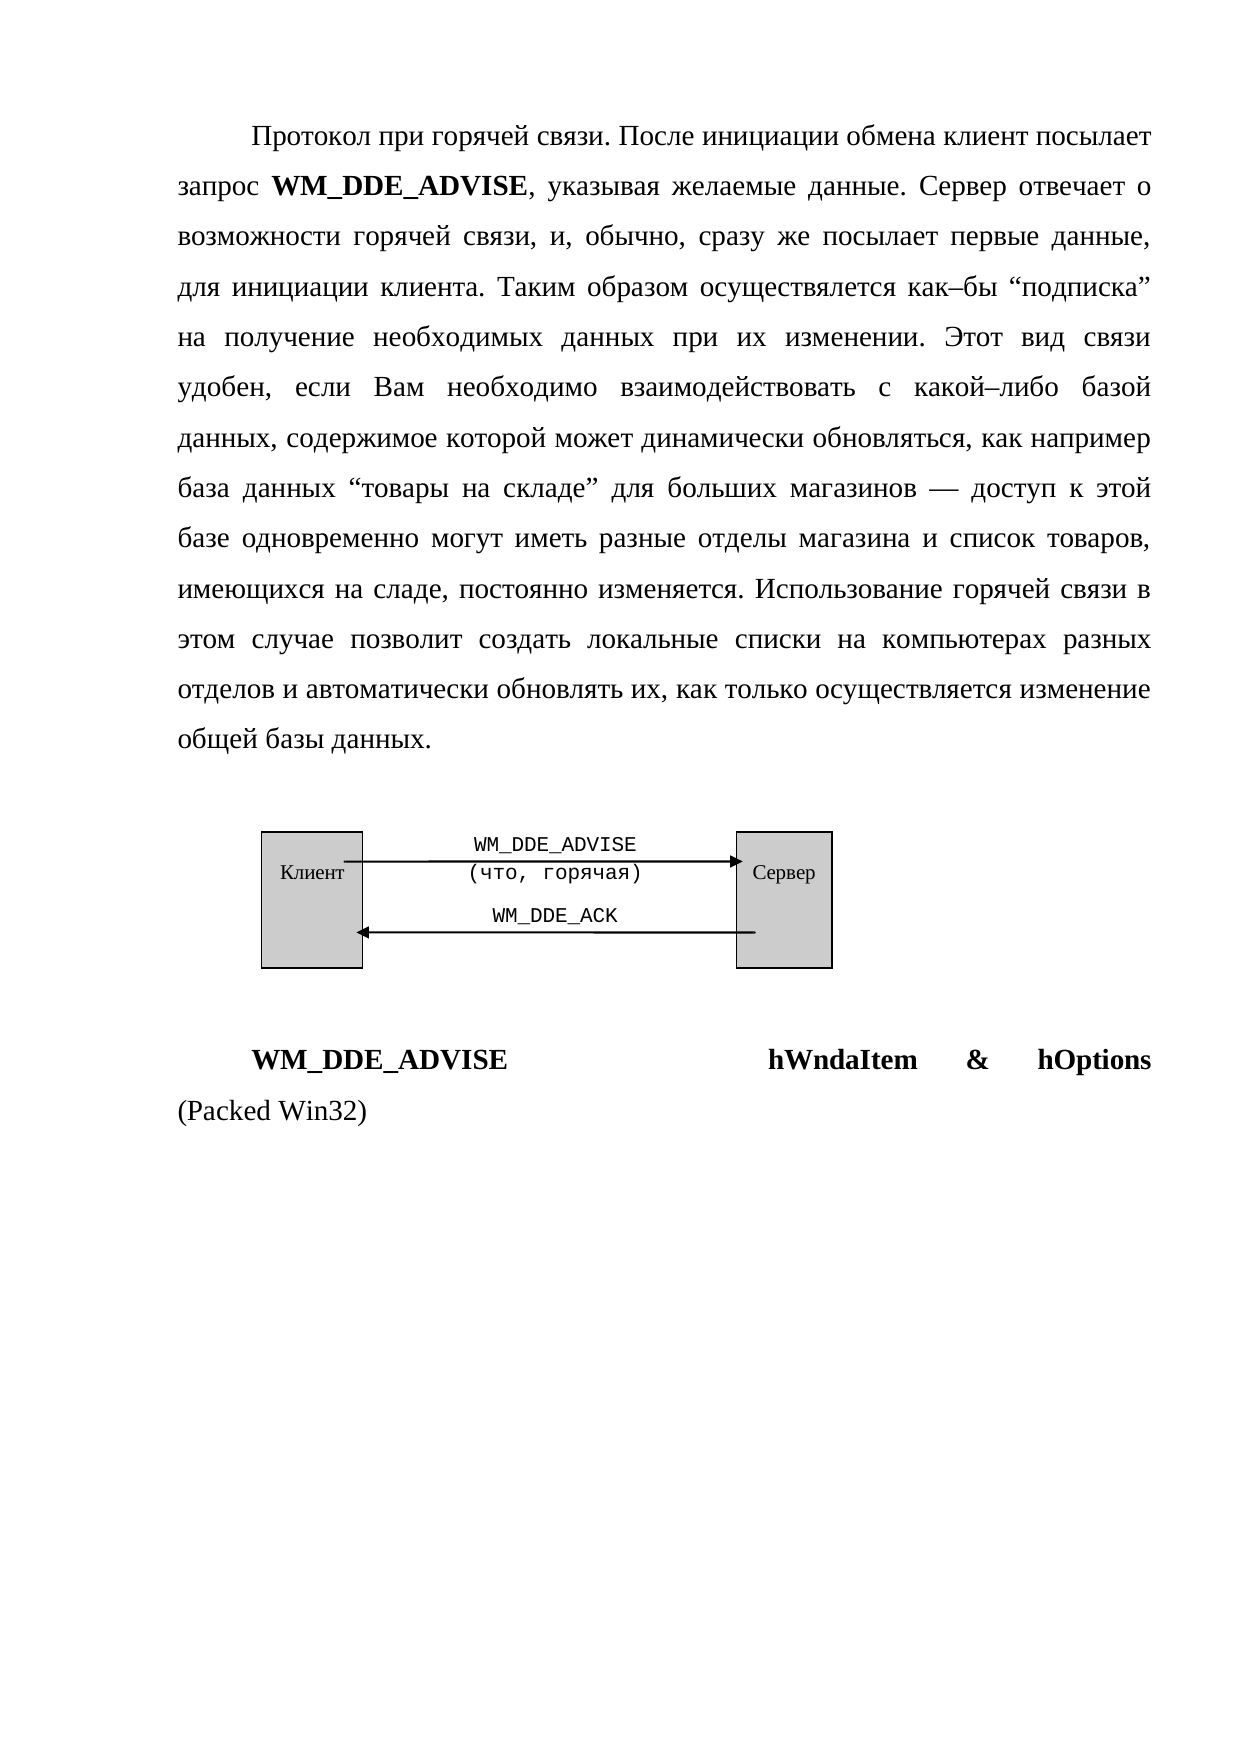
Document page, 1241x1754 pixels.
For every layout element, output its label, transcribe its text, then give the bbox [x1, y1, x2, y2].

text WM_DDE_ADVISE hWnd aItem & hOptions (Packed Win32) [177, 1043, 1152, 1127]
text Протокол при горячей связи. После инициации обмена клиент посылает запрос WM_DDE_ADVISE, указывая желаемые данные. Сервер отвечает о возможности горячей связи, и, обычно, сразу же посылает первые данные, для инициации клиента. Таким образом осуществялется как–бы “подписка” на получение необходимых данных при их изменении. Этот вид связи удобен, если Вам необходимо взаимодействовать с какой–либо базой данных, содержимое которой может динамически обновляться, как например база данных “товары на складе” для больших магазинов — доступ к этой базе одновременно могут иметь разные отделы магазина и список товаров, имеющихся на сладе, постоянно изменяется. Использование горячей связи в этом случае позволит создать локальные списки на компьютерах разных отделов и автоматически обновлять их, как только осуществляется изменение общей базы данных. [177, 118, 1152, 755]
